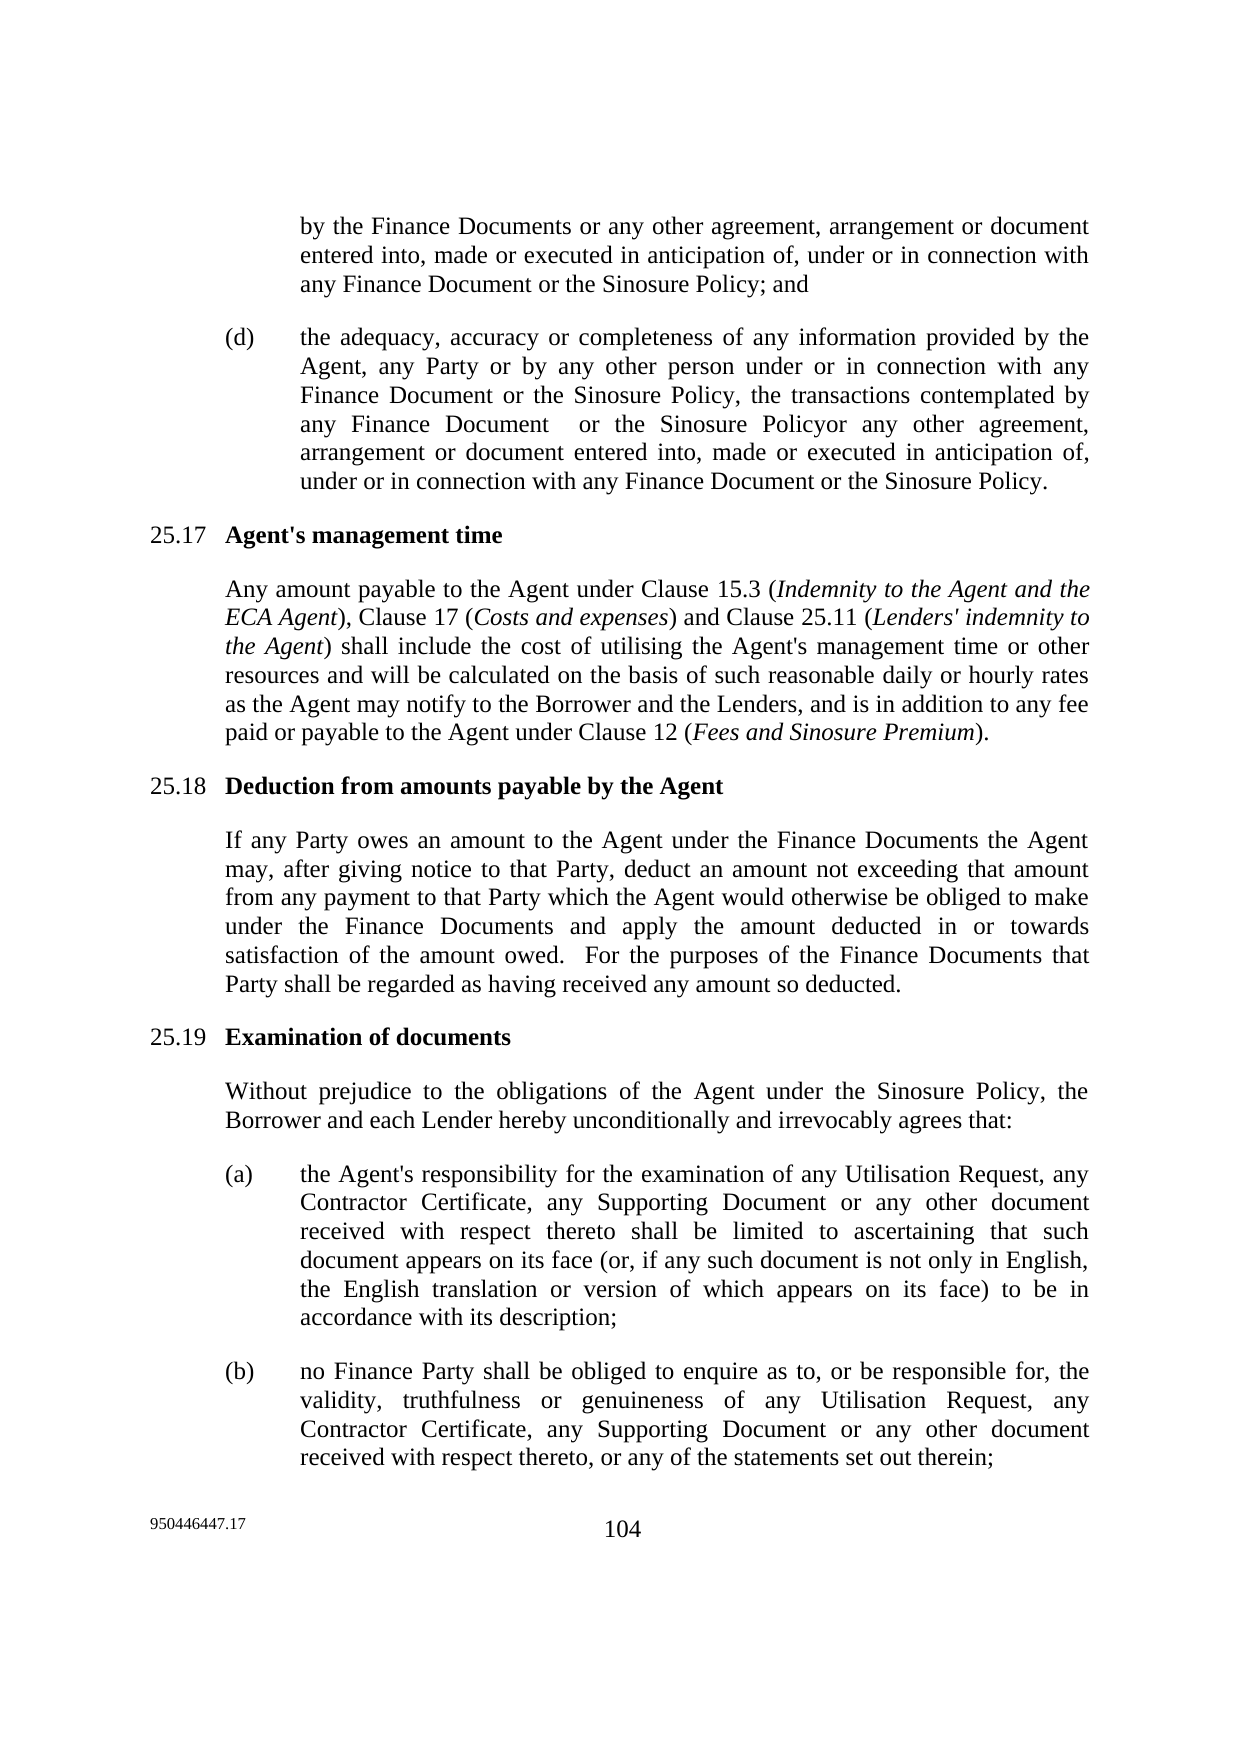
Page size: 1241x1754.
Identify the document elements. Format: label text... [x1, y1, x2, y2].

text Examination of documents [150, 1022, 1090, 1051]
text Without prejudice to the obligations of the Agent under the Sinosure Policy, the Borrower and each Lender hereby unconditionally and irrevocably agrees that: [225, 1076, 1090, 1134]
text Deduction from amounts payable by the Agent [150, 771, 1090, 800]
text no Finance Party shall be obliged to enquire as to, or be responsible for, the validity, truthfulness or genuineness of any Utilisation Request, any Contractor Certificate, any Supporting Document or any other document received with respect thereto, or any of the statements set out therein; [225, 1356, 1090, 1471]
text If any Party owes an amount to the Agent under the Finance Documents the Agent may, after giving notice to that Party, deduct an amount not exceeding that amount from any payment to that Party which the Agent would otherwise be obliged to make under the Finance Documents and apply the amount deducted in or towards satisfaction of the amount owed. For the purposes of the Finance Documents that Party shall be regarded as having received any amount so deducted. [225, 825, 1090, 997]
text Any amount payable to the Agent under Clause 15.3 (Indemnity to the Agent and the ECA Agent), Clause 17 (Costs and expenses) and Clause 25.11 (Lenders' indemnity to the Agent) shall include the cost of utilising the Agent's management time or other resources and will be calculated on the basis of such reasonable daily or hourly rates as the Agent may notify to the Borrower and the Lenders, and is in addition to any fee paid or payable to the Agent under Clause 12 (Fees and Sinosure Premium). [225, 574, 1090, 746]
text the adequacy, accuracy or completeness of any information provided by the Agent, any Party or by any other person under or in connection with any Finance Document or the Sinosure Policy, the transactions contemplated by any Finance Document or the Sinosure Policyor any other agreement, arrangement or document entered into, made or executed in anticipation of, under or in connection with any Finance Document or the Sinosure Policy. [225, 322, 1090, 495]
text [225, 211, 1090, 297]
text Agent's management time [150, 520, 1090, 549]
text the Agent's responsibility for the examination of any Utilisation Request, any Contractor Certificate, any Supporting Document or any other document received with respect thereto shall be limited to ascertaining that such document appears on its face (or, if any such document is not only in English, the English translation or version of which appears on its face) to be in accordance with its description; [225, 1159, 1090, 1331]
